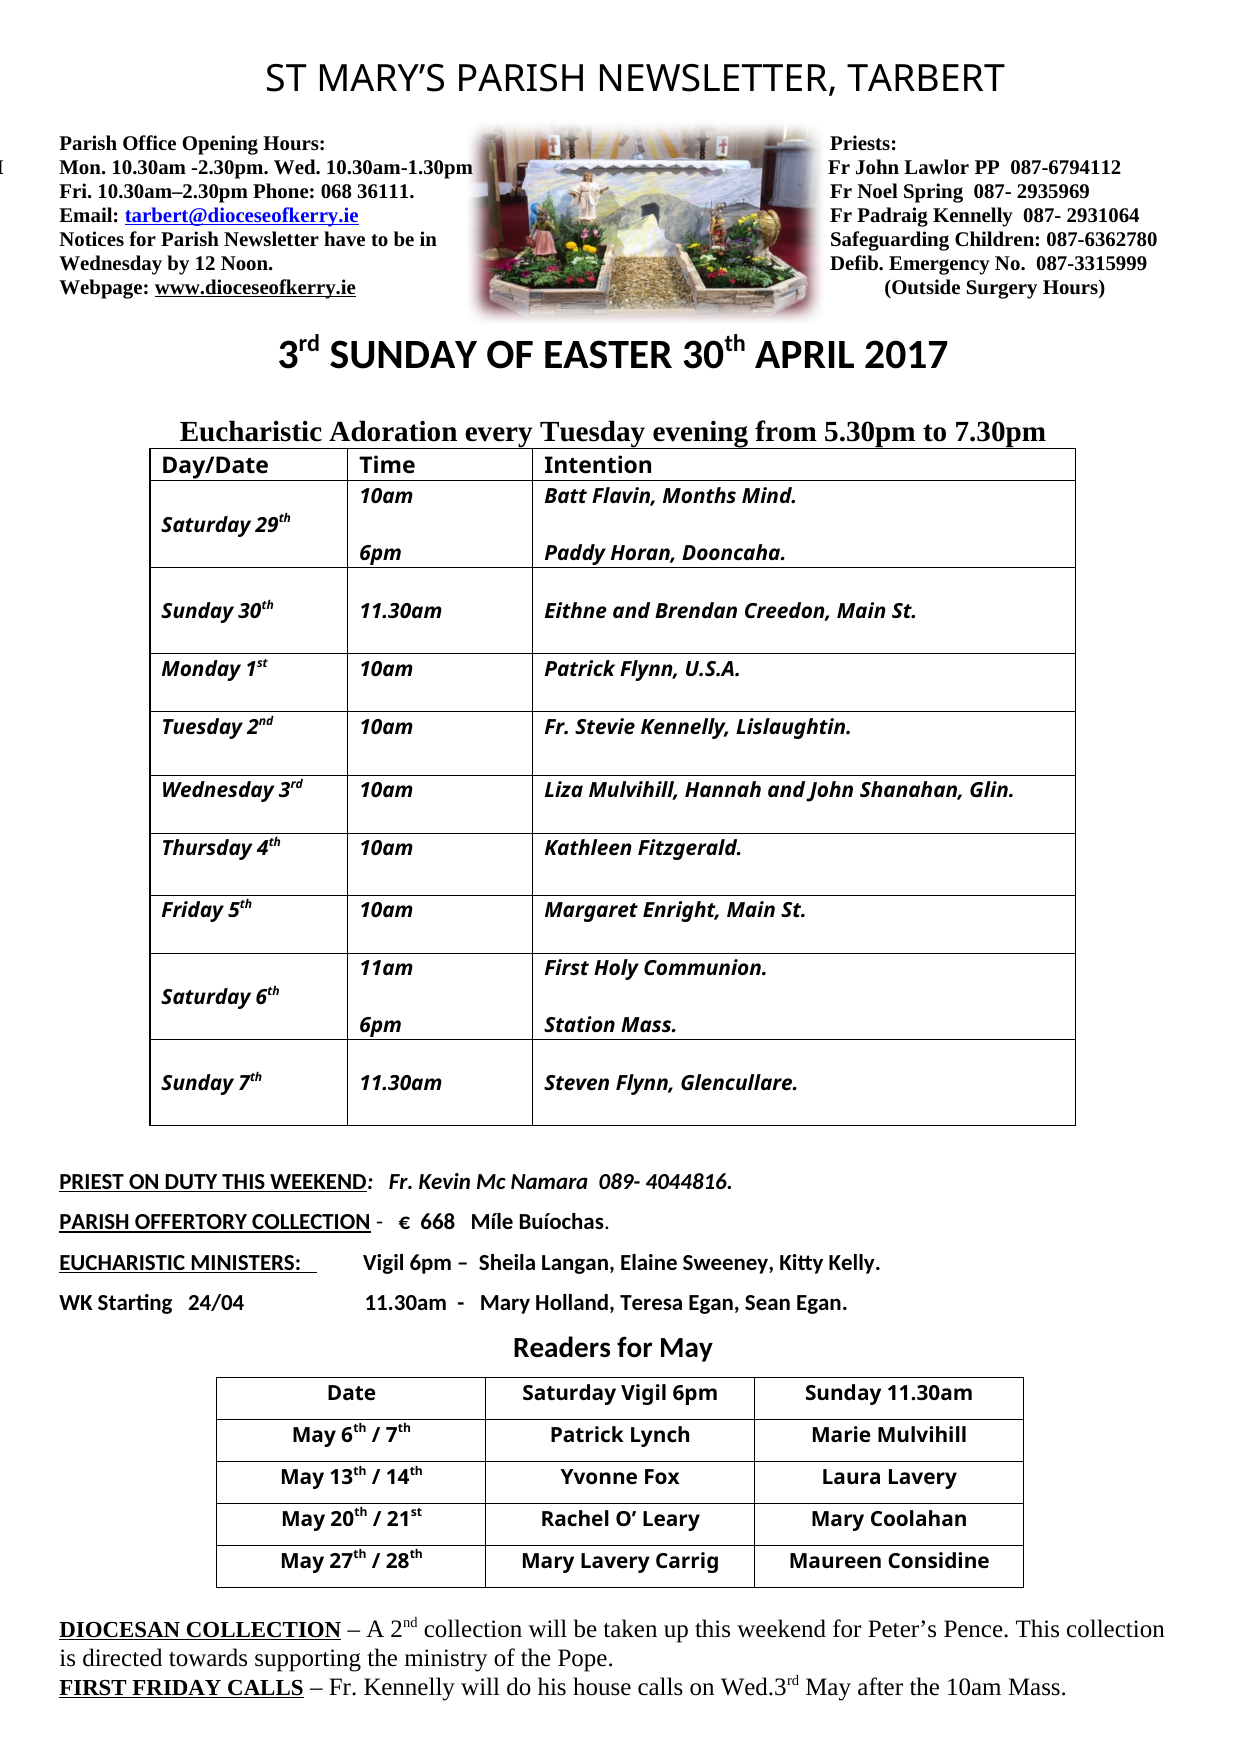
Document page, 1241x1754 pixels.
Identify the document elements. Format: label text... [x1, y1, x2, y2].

table_cell 10am [348, 654, 532, 711]
subtitle Email: tarbert@dioceseofkerry.ie Fr Padraig Kennelly 087- 2931064 [59, 203, 1214, 227]
text EUCHARISTIC MINISTERS: Vigil 6pm – Sheila Langan, Elaine Sweeney, Kitty Kelly. [59, 1248, 1167, 1276]
table_cell Wednesday 3rd [151, 776, 347, 832]
table_cell 10am [348, 896, 532, 952]
table_cell 10am 6pm [348, 481, 532, 567]
table_cell May 27th / 28th [217, 1546, 485, 1587]
table_cell 10am [348, 776, 532, 832]
text Webpage: www.dioceseofkerry.ie (Outside Surgery Hours) [59, 275, 1167, 299]
table_cell May 6th / 7th [217, 1420, 485, 1461]
text WK Starting 24/04 11.30am - Mary Holland, Teresa Egan, Sean Egan. [59, 1288, 1167, 1316]
table_cell Margaret Enright, Main St. [533, 896, 1075, 952]
table_cell 11am 6pm [348, 954, 532, 1039]
table_cell Kathleen Fitzgerald. [533, 834, 1075, 894]
text Readers for May [59, 1329, 1167, 1364]
table_cell Batt Flavin, Months Mind. Paddy Horan, Dooncaha. [533, 481, 1075, 567]
table_cell Friday 5th [151, 896, 347, 952]
text Notices for Parish Newsletter have to be in Safeguarding Children: 087-6362780 Wednesday by 12 Noon. Defib. Emergency No. 087-3315999 [59, 227, 1167, 275]
text FIRST FRIDAY CALLS – Fr. Kennelly will do his house calls on Wed.3rd May after the 10am Mass. [59, 1672, 1167, 1701]
table_header Saturday Vigil 6pm [486, 1378, 754, 1419]
table_cell Saturday 6th [151, 954, 347, 1039]
table_cell May 13th / 14th [217, 1462, 485, 1503]
subtitle Fri. 10.30am–2.30pm Phone: 068 36111. Fr Noel Spring 087- 2935969 [59, 179, 1214, 203]
text DIOCESAN COLLECTION – A 2nd collection will be taken up this weekend for Peter’s Pence. This collection is directed towards supporting the ministry of the Pope. [59, 1614, 1167, 1672]
table_cell 10am [348, 834, 532, 894]
table_cell Eithne and Brendan Creedon, Main St. [533, 568, 1075, 653]
table_cell Sunday 7th [151, 1040, 347, 1125]
table_cell Mary Lavery Carrig [486, 1546, 754, 1587]
text ST MARY’S PARISH NEWSLETTER, TARBERT [59, 51, 1167, 102]
table_cell 11.30am [348, 568, 532, 653]
table_cell Fr. Stevie Kennelly, Lislaughtin. [533, 712, 1075, 774]
table_header Intention [533, 449, 1075, 480]
table_header Day/Date [151, 449, 347, 480]
table_cell Tuesday 2nd [151, 712, 347, 774]
table_cell Monday 1st [151, 654, 347, 711]
table_cell Mary Coolahan [755, 1504, 1023, 1545]
table_header Time [348, 449, 532, 480]
table_cell Rachel O’ Leary [486, 1504, 754, 1545]
table_cell Maureen Considine [755, 1546, 1023, 1587]
table_cell 10am [348, 712, 532, 774]
table_cell Patrick Lynch [486, 1420, 754, 1461]
table_header Date [217, 1378, 485, 1419]
table_cell 11.30am [348, 1040, 532, 1125]
table_cell Liza Mulvihill, Hannah and John Shanahan, Glin. [533, 776, 1075, 832]
text Eucharistic Adoration every Tuesday evening from 5.30pm to 7.30pm [59, 414, 1167, 448]
text 3rd SUNDAY OF EASTER 30th APRIL 2017 [59, 328, 1167, 379]
table_cell Marie Mulvihill [755, 1420, 1023, 1461]
table_cell First Holy Communion. Station Mass. [533, 954, 1075, 1039]
table_cell Steven Flynn, Glencullare. [533, 1040, 1075, 1125]
text PRIEST ON DUTY THIS WEEKEND: Fr. Kevin Mc Namara 089- 4044816. [59, 1167, 1167, 1195]
table_cell May 20th / 21st [217, 1504, 485, 1545]
table_cell Sunday 30th [151, 568, 347, 653]
table_cell Saturday 29th [151, 481, 347, 567]
table_header Sunday 11.30am [755, 1378, 1023, 1419]
table_cell Laura Lavery [755, 1462, 1023, 1503]
text PARISH OFFERTORY COLLECTION - € 668 Míle Buíochas. [59, 1207, 1167, 1235]
text M Mon. 10.30am -2.30pm. Wed. 10.30am-1.30pm Fr John Lawlor PP 087-6794112 [0, 155, 1167, 179]
table_cell Yvonne Fox [486, 1462, 754, 1503]
table_cell Thursday 4th [151, 834, 347, 894]
text Parish Office Opening Hours: Priests: [59, 131, 1167, 155]
table_cell Patrick Flynn, U.S.A. [533, 654, 1075, 711]
